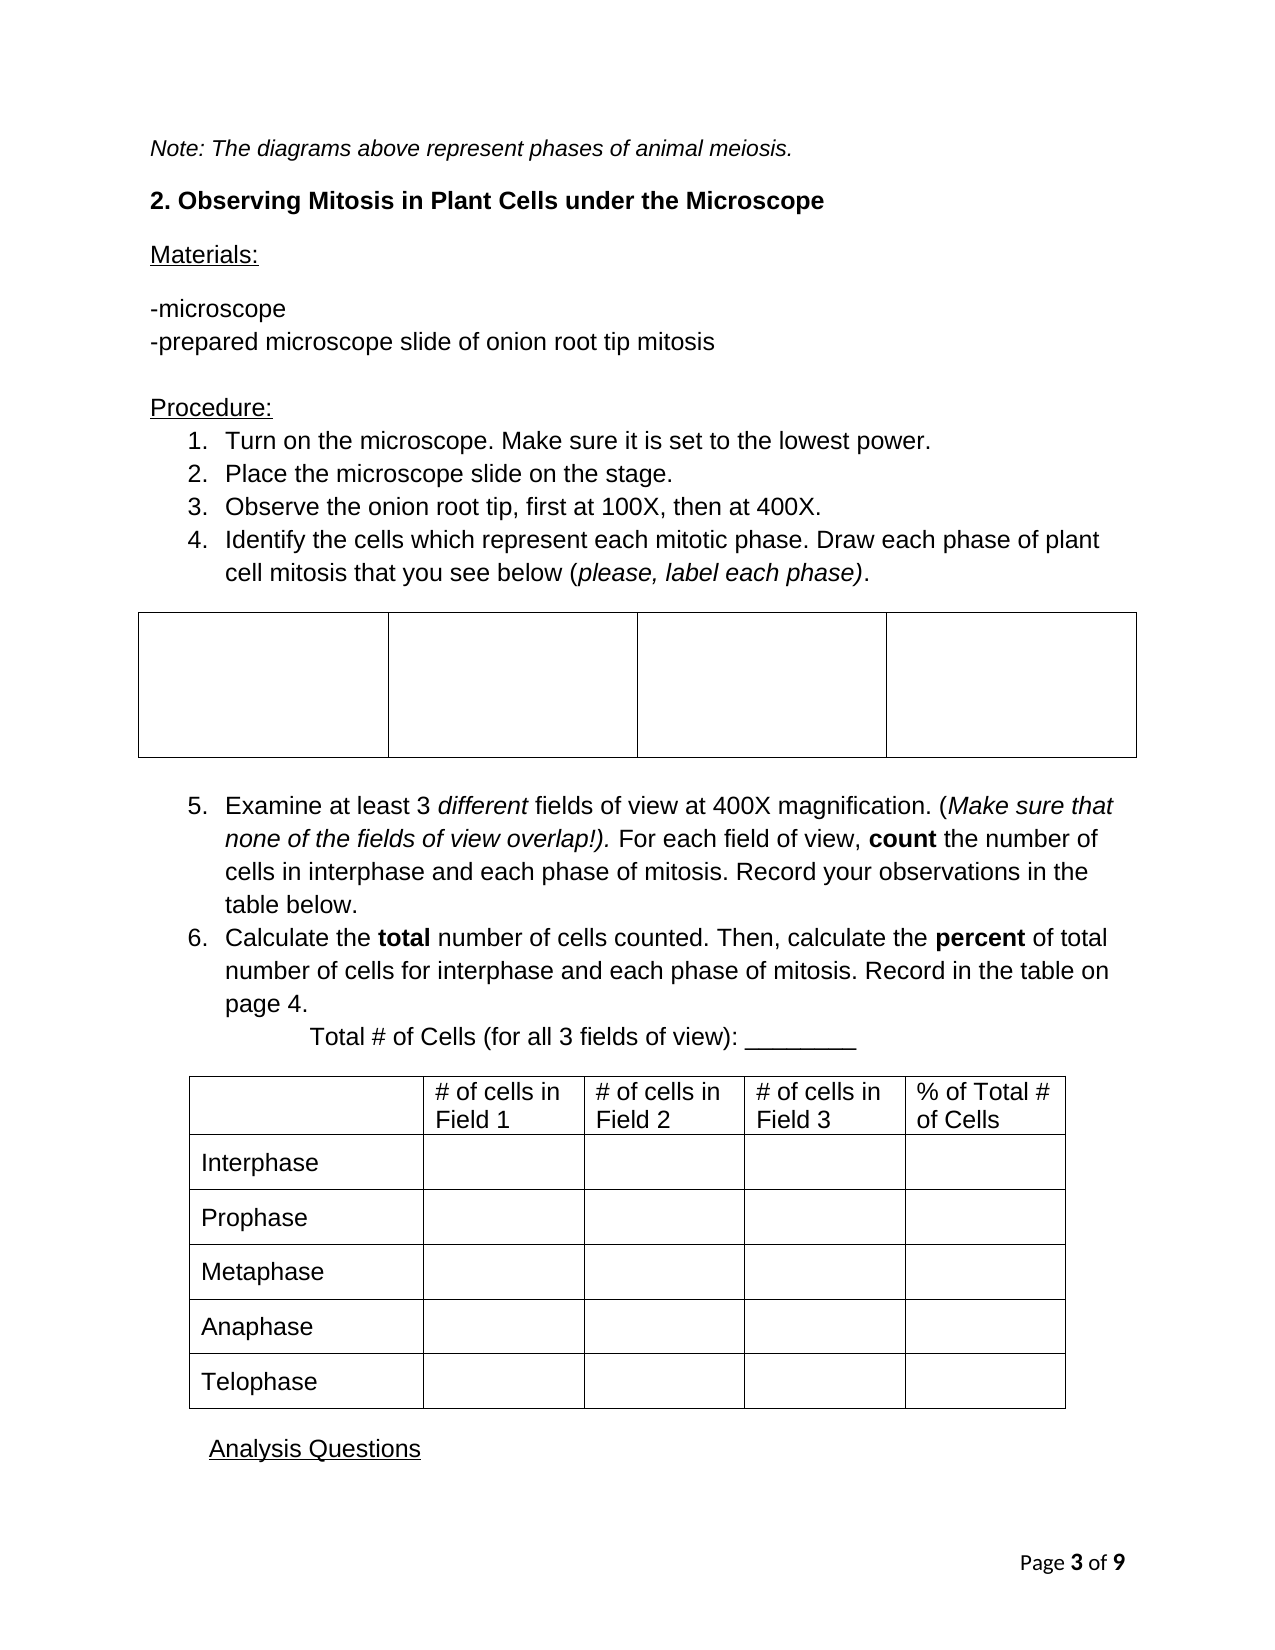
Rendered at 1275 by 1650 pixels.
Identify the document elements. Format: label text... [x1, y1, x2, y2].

table_cell Metaphase [190, 1245, 423, 1298]
table_header [139, 613, 388, 757]
text Materials: [150, 240, 1125, 269]
table_header [887, 613, 1136, 757]
table_header [190, 1077, 423, 1134]
table_cell [745, 1135, 905, 1189]
list Total # of Cells (for all 3 fields of view): ________ [309, 1022, 1125, 1051]
table_cell [424, 1245, 584, 1298]
table_cell [906, 1135, 1065, 1189]
table_cell [906, 1190, 1065, 1244]
table_cell [906, 1354, 1065, 1408]
table_cell [585, 1190, 744, 1244]
table_cell Prophase [190, 1190, 423, 1244]
table_cell Interphase [190, 1135, 423, 1189]
text Analysis Questions [187, 1434, 1125, 1463]
list Turn on the microscope. Make sure it is set to the lowest power. [187, 426, 1125, 454]
table_cell [424, 1190, 584, 1244]
table_cell [745, 1190, 905, 1244]
table_header # of cells in Field 2 [585, 1077, 744, 1134]
table_cell [424, 1354, 584, 1408]
text -prepared microscope slide of onion root tip mitosis [150, 327, 1125, 356]
table_cell [585, 1245, 744, 1298]
list Observe the onion root tip, first at 100X, then at 400X. [187, 492, 1125, 521]
table_cell [585, 1300, 744, 1353]
table_cell [424, 1135, 584, 1189]
table_cell [585, 1354, 744, 1408]
table_header % of Total # of Cells [906, 1077, 1065, 1134]
table_cell [585, 1135, 744, 1189]
table_cell [424, 1300, 584, 1353]
table_cell [745, 1300, 905, 1353]
table_header # of cells in Field 3 [745, 1077, 905, 1134]
list Identify the cells which represent each mitotic phase. Draw each phase of plant cell mitosis that you see below (please, label each phase). [187, 525, 1125, 587]
list Examine at least 3 different fields of view at 400X magnification. (Make sure that none of the fields of view overlap!). For each field of view, count the number of cells in interphase and each phase of mitosis. Record your observations in the table below. [187, 791, 1125, 918]
text -microscope [150, 294, 1125, 322]
table_cell [906, 1300, 1065, 1353]
list Place the microscope slide on the stage. [187, 459, 1125, 488]
text Note: The diagrams above represent phases of animal meiosis. [150, 135, 1125, 161]
table_cell Anaphase [190, 1300, 423, 1353]
table_cell [745, 1354, 905, 1408]
table_cell [745, 1245, 905, 1298]
text 2. Observing Mitosis in Plant Cells under the Microscope [150, 186, 1125, 215]
list Calculate the total number of cells counted. Then, calculate the percent of total number of cells for interphase and each phase of mitosis. Record in the table on page 4. [187, 923, 1125, 1017]
table_header # of cells in Field 1 [424, 1077, 584, 1134]
text Procedure: [150, 393, 1125, 422]
table_cell [906, 1245, 1065, 1298]
table_header [389, 613, 637, 757]
table_cell Telophase [190, 1354, 423, 1408]
table_header [638, 613, 886, 757]
